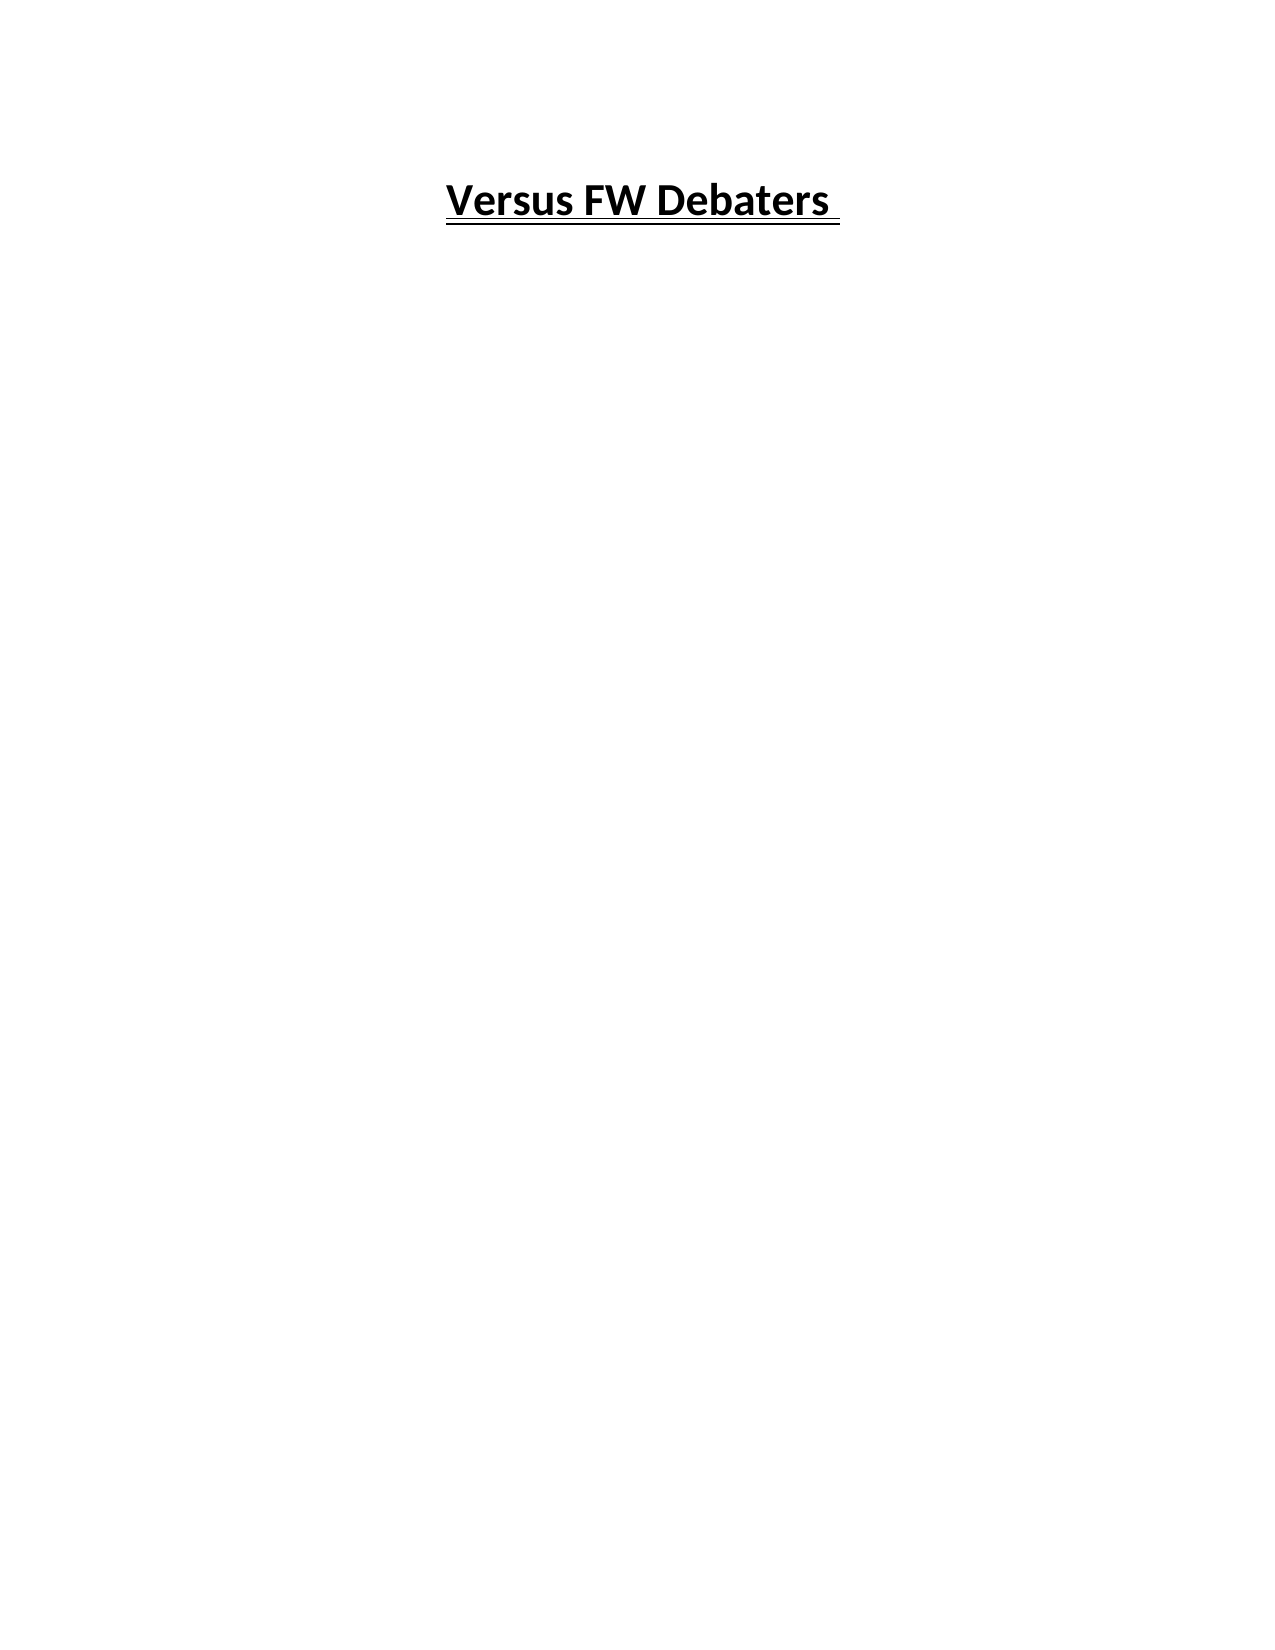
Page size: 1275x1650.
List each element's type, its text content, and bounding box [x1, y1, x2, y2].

subtitle Versus FW Debaters [187, 171, 1087, 227]
